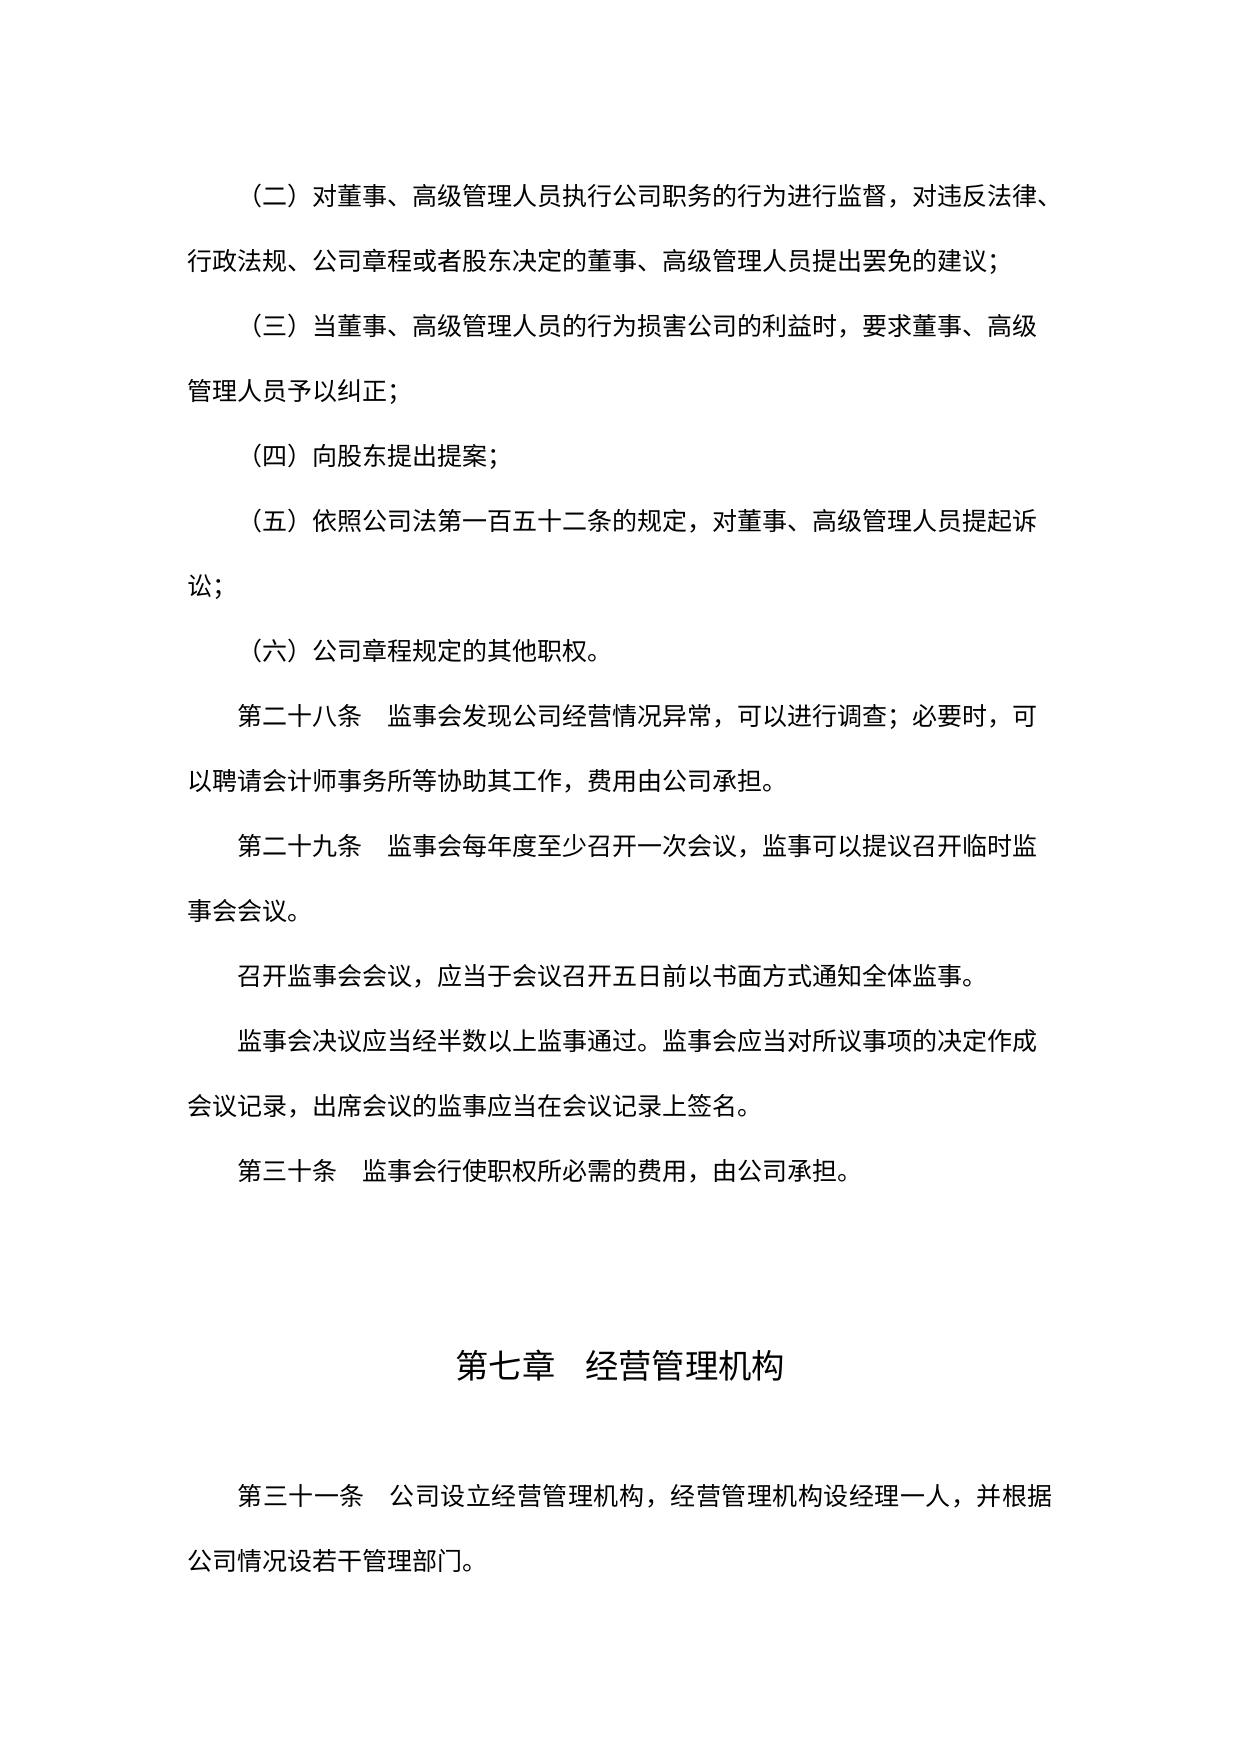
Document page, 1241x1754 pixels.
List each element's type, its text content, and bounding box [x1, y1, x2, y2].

text 第七章 经营管理机构 [187, 1332, 1053, 1397]
text 第三十一条 公司设立经营管理机构，经营管理机构设经理一人，并根据公司情况设若干管理部门。 [187, 1462, 1053, 1592]
text （二）对董事、高级管理人员执行公司职务的行为进行监督，对违反法律、行政法规、公司章程或者股东决定的董事、高级管理人员提出罢免的建议； [187, 162, 1053, 292]
text （三）当董事、高级管理人员的行为损害公司的利益时，要求董事、高级管理人员予以纠正； [187, 292, 1053, 422]
text （六）公司章程规定的其他职权。 第二十八条 监事会发现公司经营情况异常，可以进行调查；必要时，可以聘请会计师事务所等协助其工作，费用由公司承担。 第二十九条 监事会每年度至少召开一次会议，监事可以提议召开临时监事会会议。 召开监事会会议，应当于会议召开五日前以书面方式通知全体监事。 监事会决议应当经半数以上监事通过。监事会应当对所议事项的决定作成会议记录，出席会议的监事应当在会议记录上签名。 第三十条 监事会行使职权所必需的费用，由公司承担。 [187, 617, 1053, 1202]
text （四）向股东提出提案； [187, 422, 1053, 487]
text （五）依照公司法第一百五十二条的规定，对董事、高级管理人员提起诉讼； [187, 487, 1053, 617]
